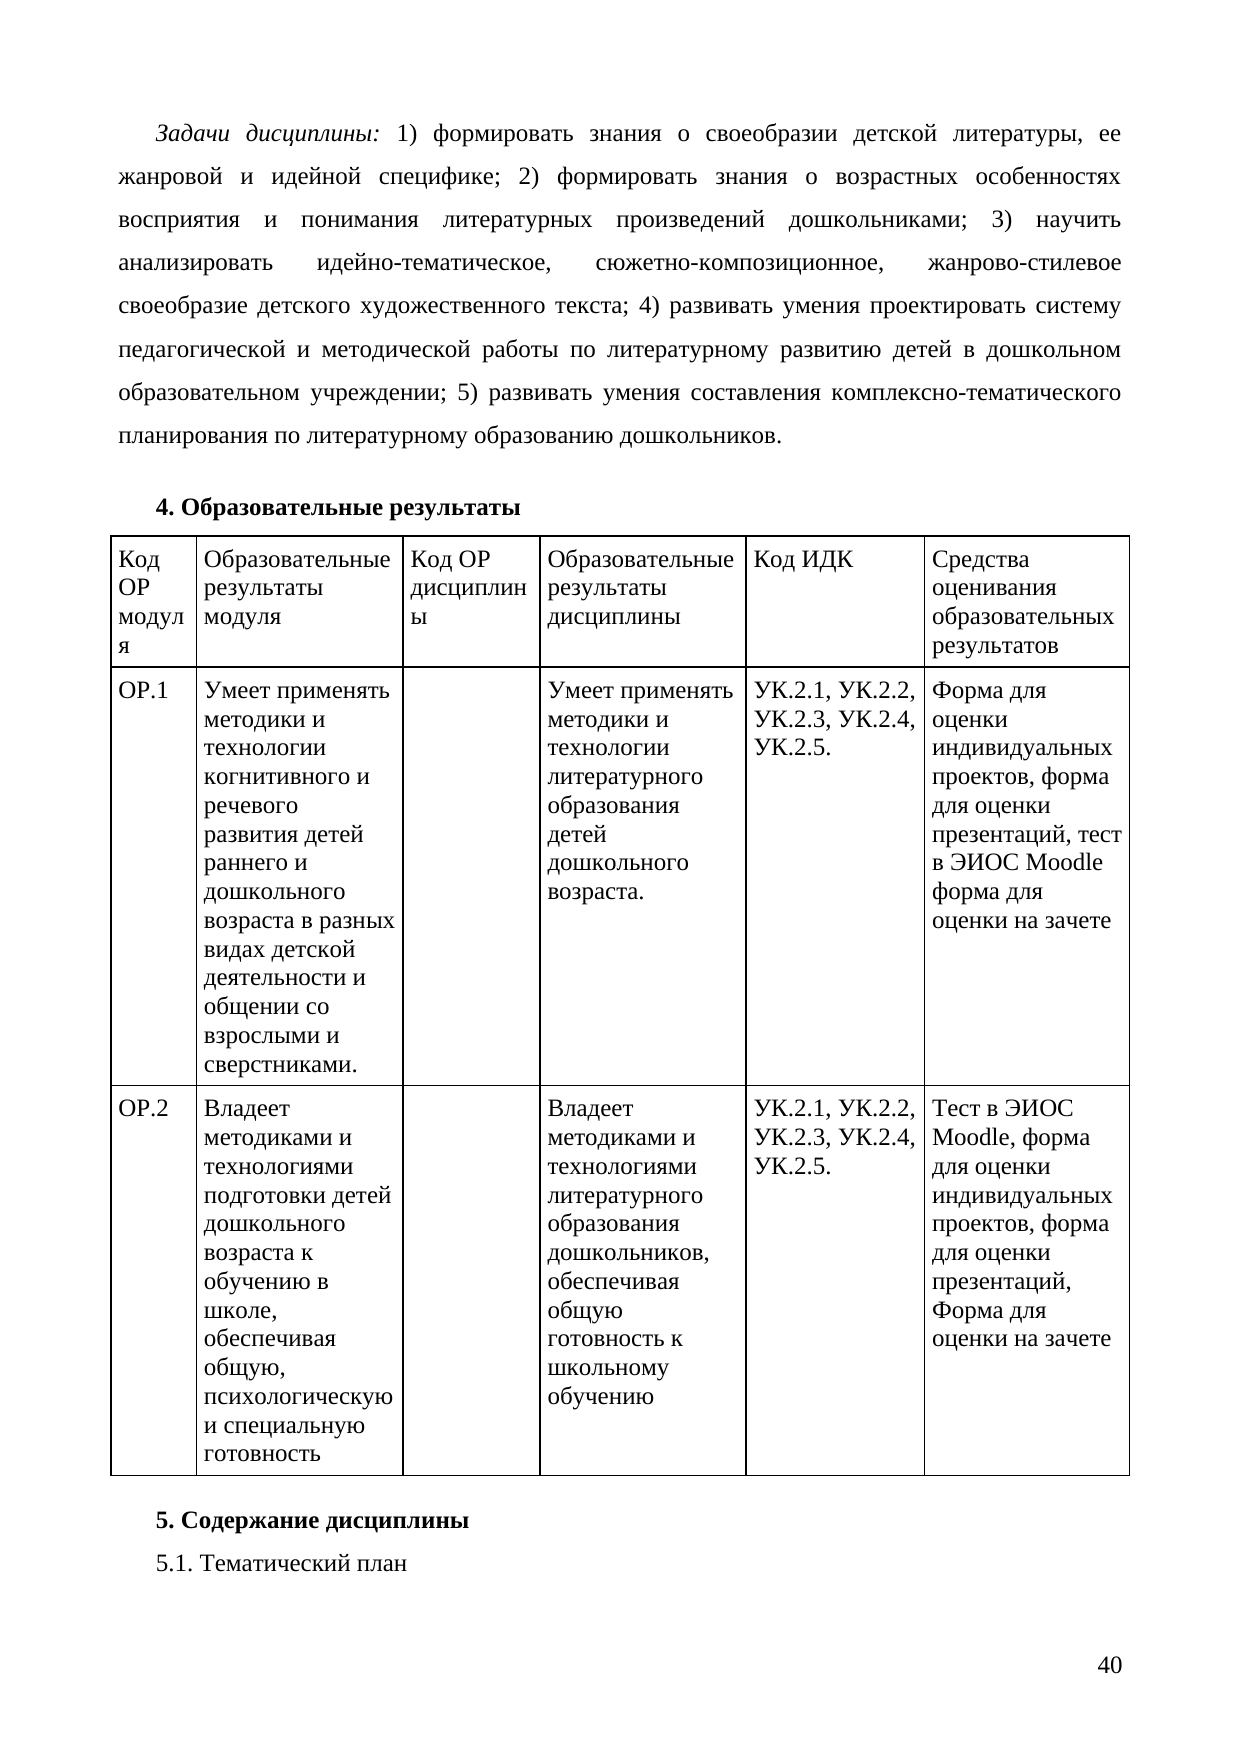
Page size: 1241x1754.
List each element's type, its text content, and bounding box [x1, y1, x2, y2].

table_header Образовательные результаты дисциплины [541, 537, 745, 666]
subtitle 4. Образовательные результаты [118, 492, 1122, 521]
table_cell Умеет применять методики и технологии литературного образования детей дошкольного возраста. [541, 668, 745, 1085]
subtitle 5.1. Тематический план [118, 1548, 1122, 1577]
table_header Код ОР модуля [112, 537, 196, 666]
table_cell УК.2.1, УК.2.2, УК.2.3, УК.2.4, УК.2.5. [747, 1086, 924, 1474]
text Задачи дисциплины: 1) формировать знания о своеобразии детской литературы, ее жанровой и идейной специфике; 2) формировать знания о возрастных особенностях восприятия и понимания литературных произведений дошкольниками; 3) научить анализировать идейно-тематическое, сюжетно-композиционное, жанрово-стилевое своеобразие детского художественного текста; 4) развивать умения проектировать систему педагогической и методической работы по литературному развитию детей в дошкольном образовательном учреждении; 5) развивать умения составления комплексно-тематического планирования по литературному образованию дошкольников. [118, 118, 1122, 449]
table_cell Владеет методиками и технологиями подготовки детей дошкольного возраста к обучению в школе, обеспечивая общую, психологическую и специальную готовность [197, 1086, 402, 1474]
table_cell Тест в ЭИОС Moodle, форма для оценки индивидуальных проектов, форма для оценки презентаций, Форма для оценки на зачете [925, 1086, 1129, 1474]
table_cell [404, 668, 539, 1085]
table_cell [404, 1086, 539, 1474]
table_cell Умеет применять методики и технологии когнитивного и речевого развития детей раннего и дошкольного возраста в разных видах детской деятельности и общении со взрослыми и сверстниками. [197, 668, 402, 1085]
table_cell Форма для оценки индивидуальных проектов, форма для оценки презентаций, тест в ЭИОС Moodle форма для оценки на зачете [925, 668, 1129, 1085]
table_header Код ИДК [747, 537, 924, 666]
table_cell Владеет методиками и технологиями литературного образования дошкольников, обеспечивая общую готовность к школьному обучению [541, 1086, 745, 1474]
table_cell ОР.1 [112, 668, 196, 1085]
table_cell УК.2.1, УК.2.2, УК.2.3, УК.2.4, УК.2.5. [747, 668, 924, 1085]
table_header Образовательные результаты модуля [197, 537, 402, 666]
table_header Код ОР дисциплины [404, 537, 539, 666]
table_cell ОР.2 [112, 1086, 196, 1474]
subtitle 5. Содержание дисциплины [118, 1505, 1122, 1534]
table_header Средства оценивания образовательных результатов [925, 537, 1129, 666]
